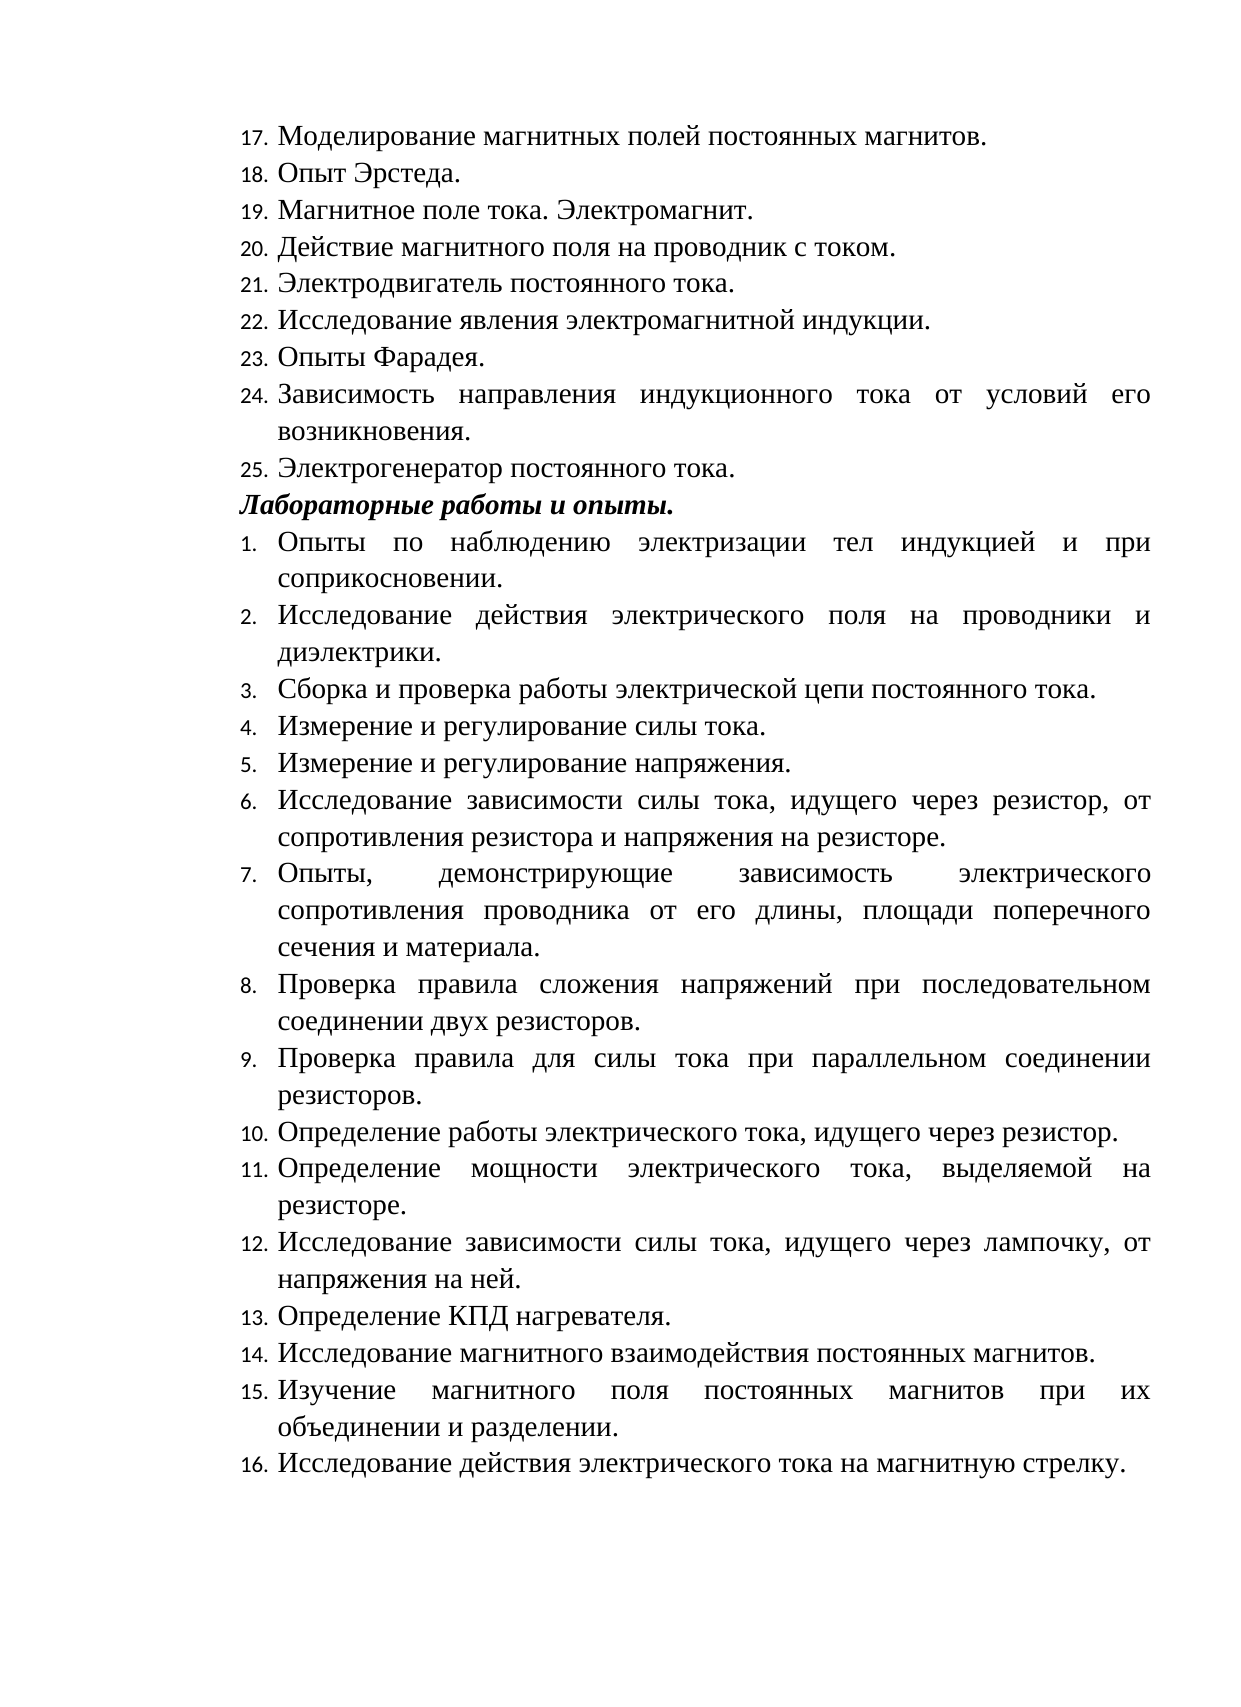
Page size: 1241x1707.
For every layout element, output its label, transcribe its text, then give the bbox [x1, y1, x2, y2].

list Определение мощности электрического тока, выделяемой на резисторе. [240, 1151, 1152, 1221]
list Измерение и регулирование напряжения. [240, 745, 1152, 778]
list Определение работы электрического тока, идущего через резистор. [240, 1114, 1152, 1147]
list Исследование магнитного взаимодействия постоянных магнитов. [240, 1335, 1152, 1368]
list Сборка и проверка работы электрической цепи постоянного тока. [240, 671, 1152, 705]
list Изучение магнитного поля постоянных магнитов при их объединении и разделении. [240, 1372, 1152, 1442]
list Определение КПД нагревателя. [240, 1298, 1152, 1332]
list Исследование действия электрического тока на магнитную стрелку. [240, 1446, 1152, 1479]
list Магнитное поле тока. Электромагнит. [240, 192, 1152, 225]
text Лабораторные работы и опыты. [177, 487, 1152, 520]
list Электродвигатель постоянного тока. [240, 266, 1152, 299]
list Опыт Эрстеда. [240, 155, 1152, 188]
list Исследование зависимости силы тока, идущего через резистор, от сопротивления резистора и напряжения на резисторе. [240, 782, 1152, 852]
list Электрогенератор постоянного тока. [240, 450, 1152, 483]
list Исследование действия электрического поля на проводники и диэлектрики. [240, 597, 1152, 668]
list Исследование явления электромагнитной индукции. [240, 302, 1152, 336]
list Исследование зависимости силы тока, идущего через лампочку, от напряжения на ней. [240, 1224, 1152, 1295]
list Опыты, демонстрирующие зависимость электрического сопротивления проводника от его длины, площади поперечного сечения и материала. [240, 856, 1152, 963]
list Проверка правила для силы тока при параллельном соединении резисторов. [240, 1040, 1152, 1110]
list Действие магнитного поля на проводник с током. [240, 229, 1152, 262]
list Опыты Фарадея. [240, 339, 1152, 373]
list Проверка правила сложения напряжений при последовательном соединении двух резисторов. [240, 966, 1152, 1037]
list Измерение и регулирование силы тока. [240, 708, 1152, 742]
list Опыты по наблюдению электризации тел индукцией и при соприкосновении. [240, 524, 1152, 594]
list Моделирование магнитных полей постоянных магнитов. [240, 118, 1152, 152]
list Зависимость направления индукционного тока от условий его возникновения. [240, 376, 1152, 447]
